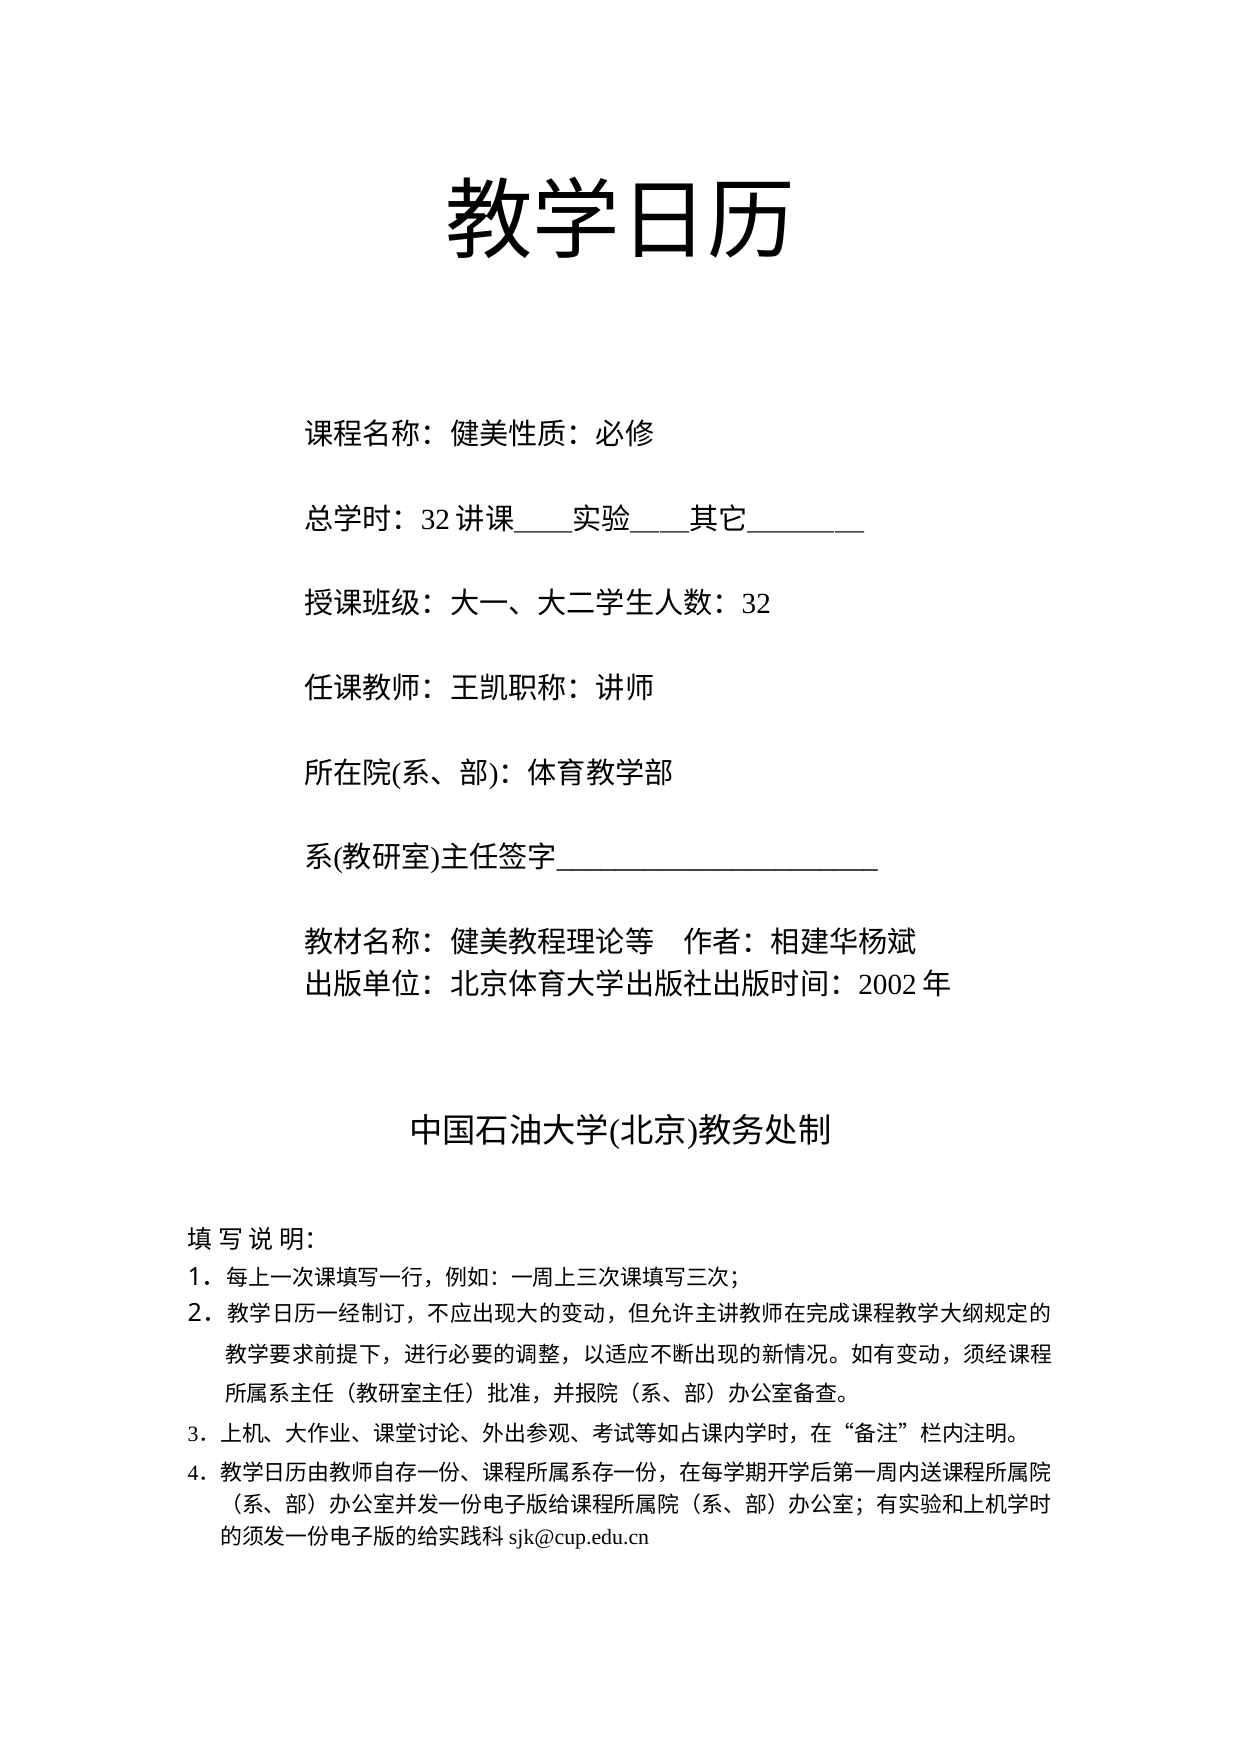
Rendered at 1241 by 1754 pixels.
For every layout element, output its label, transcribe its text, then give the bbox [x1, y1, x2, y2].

text 填 写 说 明： [187, 1220, 1053, 1256]
text 任课教师：王凯职称：讲师 [187, 664, 1053, 707]
text 教材名称：健美教程理论等 作者：相建华杨斌 [187, 918, 1053, 961]
text 总学时：32讲课＿＿实验＿＿其它＿＿＿＿ [187, 495, 1053, 538]
text 系(教研室)主任签字______________________ [187, 834, 1053, 876]
text 1．每上一次课填写一行，例如：一周上三次课填写三次； [187, 1256, 1053, 1292]
text 出版单位：北京体育大学出版社出版时间：2002年 [187, 961, 1053, 1003]
text 中国石油大学(北京)教务处制 [187, 1103, 1053, 1152]
text 2．教学日历一经制订，不应出现大的变动，但允许主讲教师在完成课程教学大纲规定的教学要求前提下，进行必要的调整，以适应不断出现的新情况。如有变动，须经课程所属系主任（教研室主任）批准，并报院（系、部）办公室备查。 [187, 1292, 1053, 1408]
text 所在院(系、部)：体育教学部 [187, 749, 1053, 791]
text 授课班级：大一、大二学生人数：32 [187, 580, 1053, 622]
text 教学日历 [187, 150, 1053, 277]
text 3．上机、大作业、课堂讨论、外出参观、考试等如占课内学时，在“备注”栏内注明。 [187, 1416, 1053, 1447]
text 4．教学日历由教师自存一份、课程所属系存一份，在每学期开学后第一周内送课程所属院（系、部）办公室并发一份电子版给课程所属院（系、部）办公室；有实验和上机学时的须发一份电子版的给实践科sjk@cup.edu.cn [187, 1455, 1053, 1550]
text 课程名称：健美性质：必修 [187, 411, 1053, 453]
